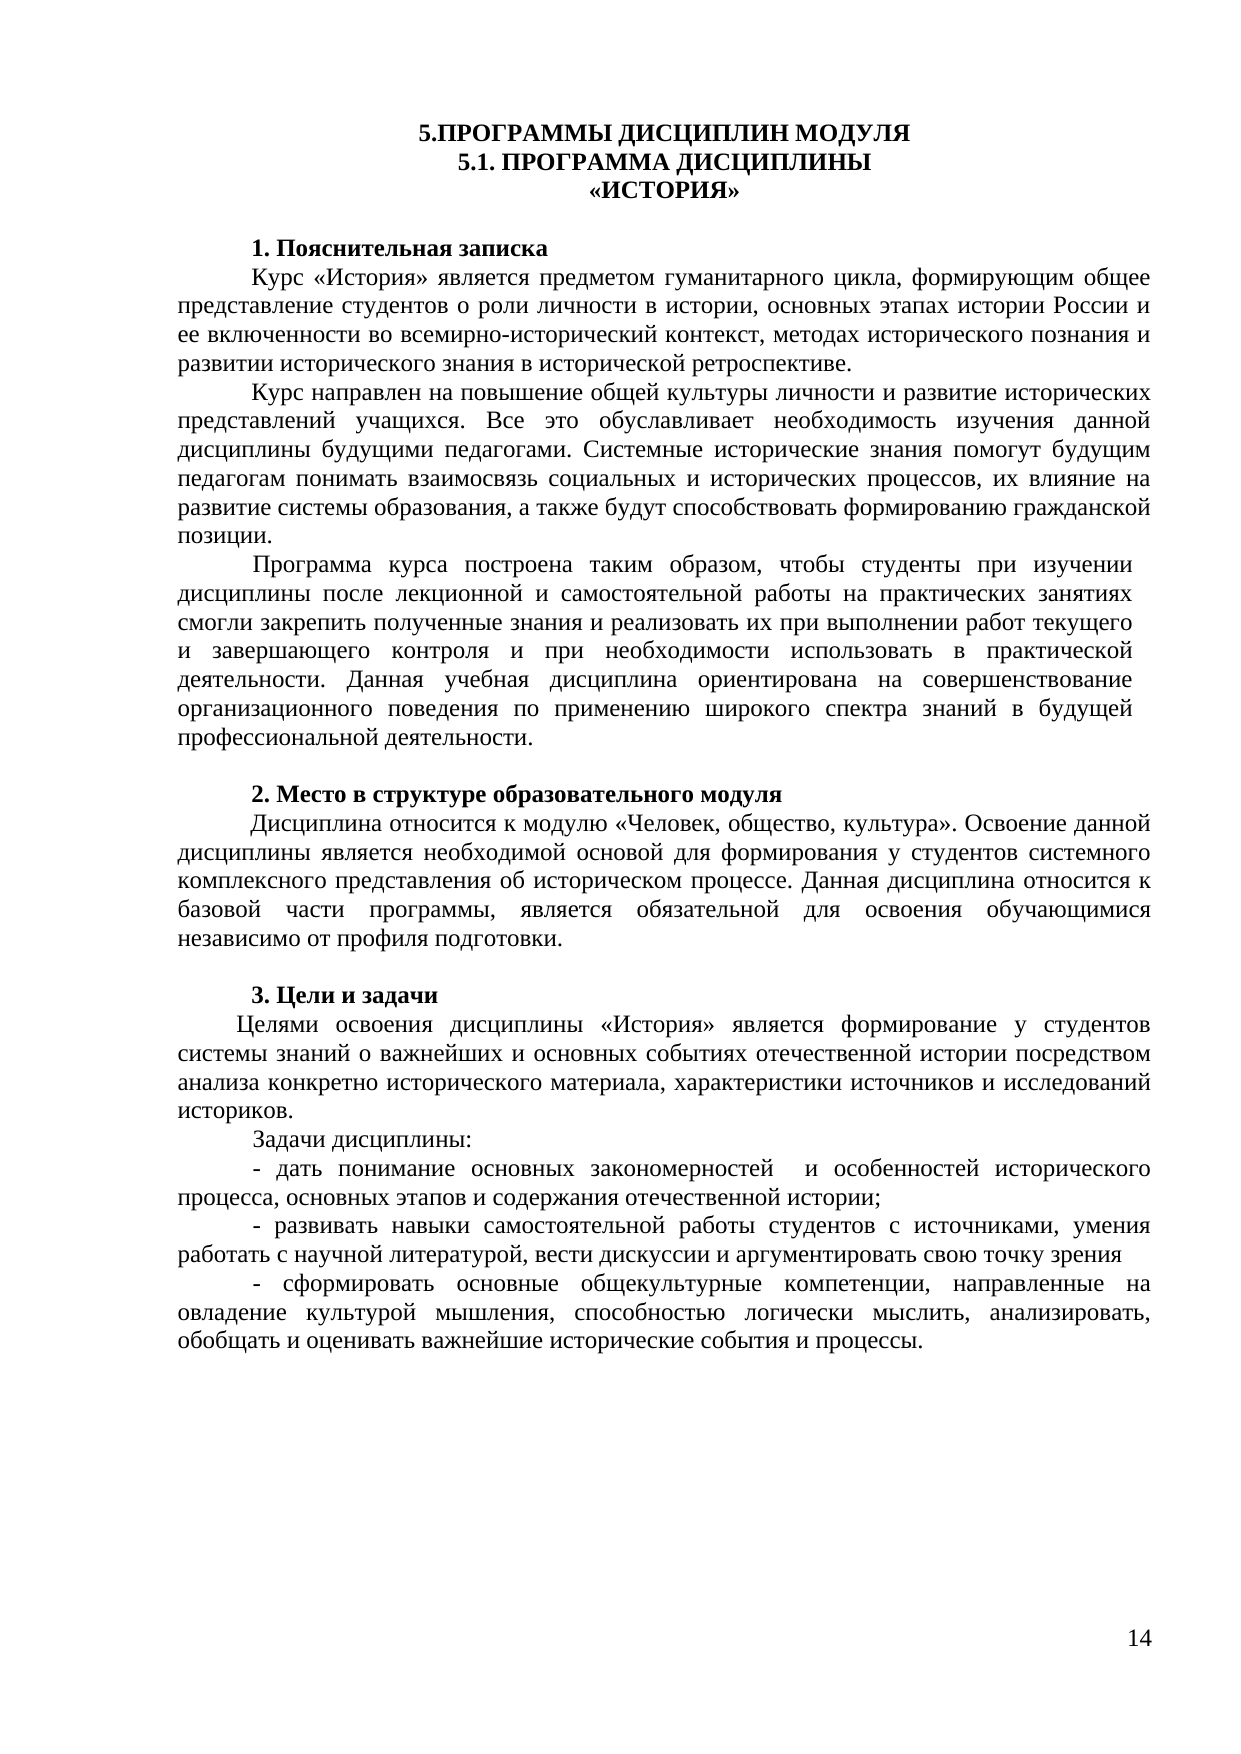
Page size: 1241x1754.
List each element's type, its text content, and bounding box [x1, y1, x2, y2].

text 5.ПРОГРАММЫ ДИСЦИПЛИН МОДУЛЯ [177, 118, 1152, 147]
text 1. Пояснительная записка [177, 233, 1152, 262]
text «ИСТОРИЯ» [177, 176, 1152, 204]
text Задачи дисциплины: [177, 1124, 1152, 1153]
text - сформировать основные общекультурные компетенции, направленные на овладение культурой мышления, способностью логически мыслить, анализировать, обобщать и оценивать важнейшие исторические события и процессы. [177, 1268, 1152, 1354]
text Программа курса построена таким образом, чтобы студенты при изучении дисциплины после лекционной и самостоятельной работы на практических занятиях смогли закрепить полученные знания и реализовать их при выполнении работ текущего и завершающего контроля и при необходимости использовать в практической деятельности. Данная учебная дисциплина ориентирована на совершенствование организационного поведения по применению широкого спектра знаний в будущей профессиональной деятельности. [177, 549, 1133, 751]
text 3. Цели и задачи [177, 981, 1152, 1009]
text - развивать навыки самостоятельной работы студентов с источниками, умения работать с научной литературой, вести дискуссии и аргументировать свою точку зрения [177, 1211, 1152, 1268]
text 2. Место в структуре образовательного модуля [177, 779, 1152, 808]
text 5.1. ПРОГРАММА ДИСЦИПЛИНЫ [177, 147, 1152, 176]
text Курс «История» является предметом гуманитарного цикла, формирующим общее представление студентов о роли личности в истории, основных этапах истории России и ее включенности во всемирно-исторический контекст, методах исторического познания и развитии исторического знания в исторической ретроспективе. [177, 262, 1152, 377]
text Дисциплина относится к модулю «Человек, общество, культура». Освоение данной дисциплины является необходимой основой для формирования у студентов системного комплексного представления об историческом процессе. Данная дисциплина относится к базовой части программы, является обязательной для освоения обучающимися независимо от профиля подготовки. [177, 808, 1152, 952]
text - дать понимание основных закономерностей и особенностей исторического процесса, основных этапов и содержания отечественной истории; [177, 1153, 1152, 1211]
text Целями освоения дисциплины «История» является формирование у студентов системы знаний о важнейших и основных событиях отечественной истории посредством анализа конкретно исторического материала, характеристики источников и исследований историков. [177, 1009, 1152, 1124]
text Курс направлен на повышение общей культуры личности и развитие исторических представлений учащихся. Все это обуславливает необходимость изучения данной дисциплины будущими педагогами. Системные исторические знания помогут будущим педагогам понимать взаимосвязь социальных и исторических процессов, их влияние на развитие системы образования, а также будут способствовать формированию гражданской позиции. [177, 377, 1152, 549]
